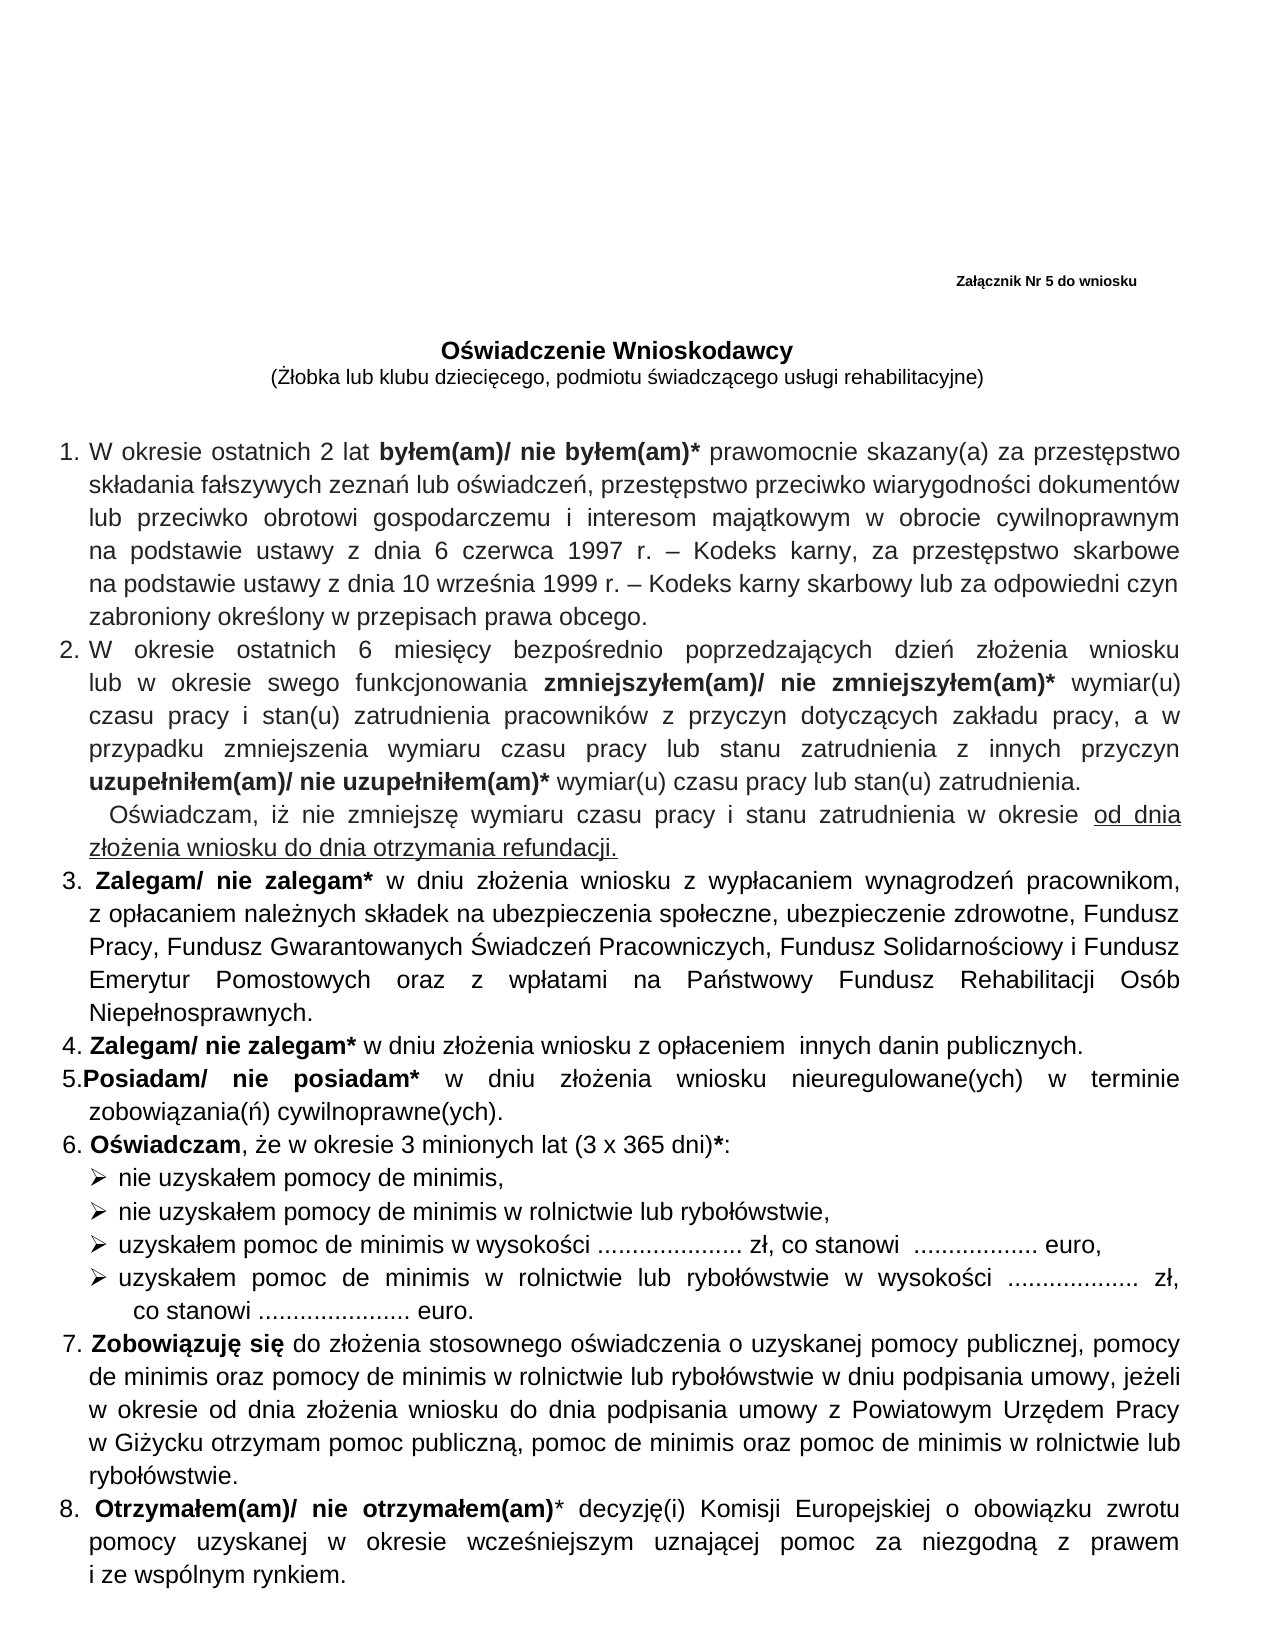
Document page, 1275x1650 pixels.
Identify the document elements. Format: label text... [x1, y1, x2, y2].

text 1. W okresie ostatnich 2 lat byłem(am)/ nie byłem(am)* prawomocnie skazany(a) za przestępstwo składania fałszywych zeznań lub oświadczeń, przestępstwo przeciwko wiarygodności dokumentów lub przeciwko obrotowi gospodarczemu i interesom majątkowym w obrocie cywilnoprawnym na podstawie ustawy z dnia 6 czerwca 1997 r. – Kodeks karny, za przestępstwo skarbowe na podstawie ustawy z dnia 10 września 1999 r. – Kodeks karny skarbowy lub za odpowiedni czyn zabroniony określony w przepisach prawa obcego. [59, 466, 1181, 631]
list nie uzyskałem pomocy de minimis, [88, 1163, 1181, 1192]
text Oświadczam, iż nie zmniejszę wymiaru czasu pracy i stanu zatrudnienia w okresie od dnia złożenia wniosku do dnia otrzymania refundacji. [59, 829, 1181, 862]
text 3. Zalegam/ nie zalegam* w dniu złożenia wniosku z wypłacaniem wynagrodzeń pracownikom, z opłacaniem należnych składek na ubezpieczenia społeczne, ubezpieczenie zdrowotne, Fundusz Pracy, Fundusz Gwarantowanych Świadczeń Pracowniczych, Fundusz Solidarnościowy i Fundusz Emerytur Pomostowych oraz z wpłatami na Państwowy Fundusz Rehabilitacji Osób Niepełnosprawnych. [62, 866, 1181, 1027]
text 2. W okresie ostatnich 6 miesięcy bezpośrednio poprzedzających dzień złożenia wniosku lub w okresie swego funkcjonowania zmniejszyłem(am)/ nie zmniejszyłem(am)* wymiar(u) czasu pracy i stan(u) zatrudnienia pracowników z przyczyn dotyczących zakładu pracy, a w przypadku zmniejszenia wymiaru czasu pracy lub stanu zatrudnienia z innych przyczyn uzupełniłem(am)/ nie uzupełniłem(am)* wymiar(u) czasu pracy lub stan(u) zatrudnienia. [59, 642, 1181, 796]
text 6. Oświadczam, że w okresie 3 minionych lat (3 x 365 dni)*: [62, 1130, 1181, 1159]
list uzyskałem pomoc de minimis w rolnictwie lub rybołówstwie w wysokości ................... zł, co stanowi ...................... euro. [88, 1263, 1181, 1324]
text (Żłobka lub klubu dziecięcego, podmiotu świadczącego usługi rehabilitacyjne) [118, 365, 1137, 389]
text 7. Zobowiązuję się do złożenia stosownego oświadczenia o uzyskanej pomocy publicznej, pomocy de minimis oraz pomocy de minimis w rolnictwie lub rybołówstwie w dniu podpisania umowy, jeżeli w okresie od dnia złożenia wniosku do dnia podpisania umowy z Powiatowym Urzędem Pracy w Giżycku otrzymam pomoc publiczną, pomoc de minimis oraz pomoc de minimis w rolnictwie lub rybołówstwie. [62, 1329, 1181, 1490]
list uzyskałem pomoc de minimis w wysokości ..................... zł, co stanowi .................. euro, [88, 1229, 1181, 1258]
subtitle Załącznik Nr 5 do wniosku [782, 272, 1137, 301]
text 5.Posiadam/ nie posiadam* w dniu złożenia wniosku nieuregulowane(ych) w terminie zobowiązania(ń) cywilnoprawne(ych). [62, 1064, 1181, 1126]
text Oświadczenie Wnioskodawcy [62, 336, 1172, 365]
text 8. Otrzymałem(am)/ nie otrzymałem(am)* decyzję(i) Komisji Europejskiej o obowiązku zwrotu pomocy uzyskanej w okresie wcześniejszym uznającej pomoc za niezgodną z prawem i ze wspólnym rynkiem. [59, 1494, 1181, 1589]
text 4. Zalegam/ nie zalegam* w dniu złożenia wniosku z opłaceniem innych danin publicznych. [62, 1031, 1147, 1060]
list nie uzyskałem pomocy de minimis w rolnictwie lub rybołówstwie, [88, 1196, 1181, 1225]
